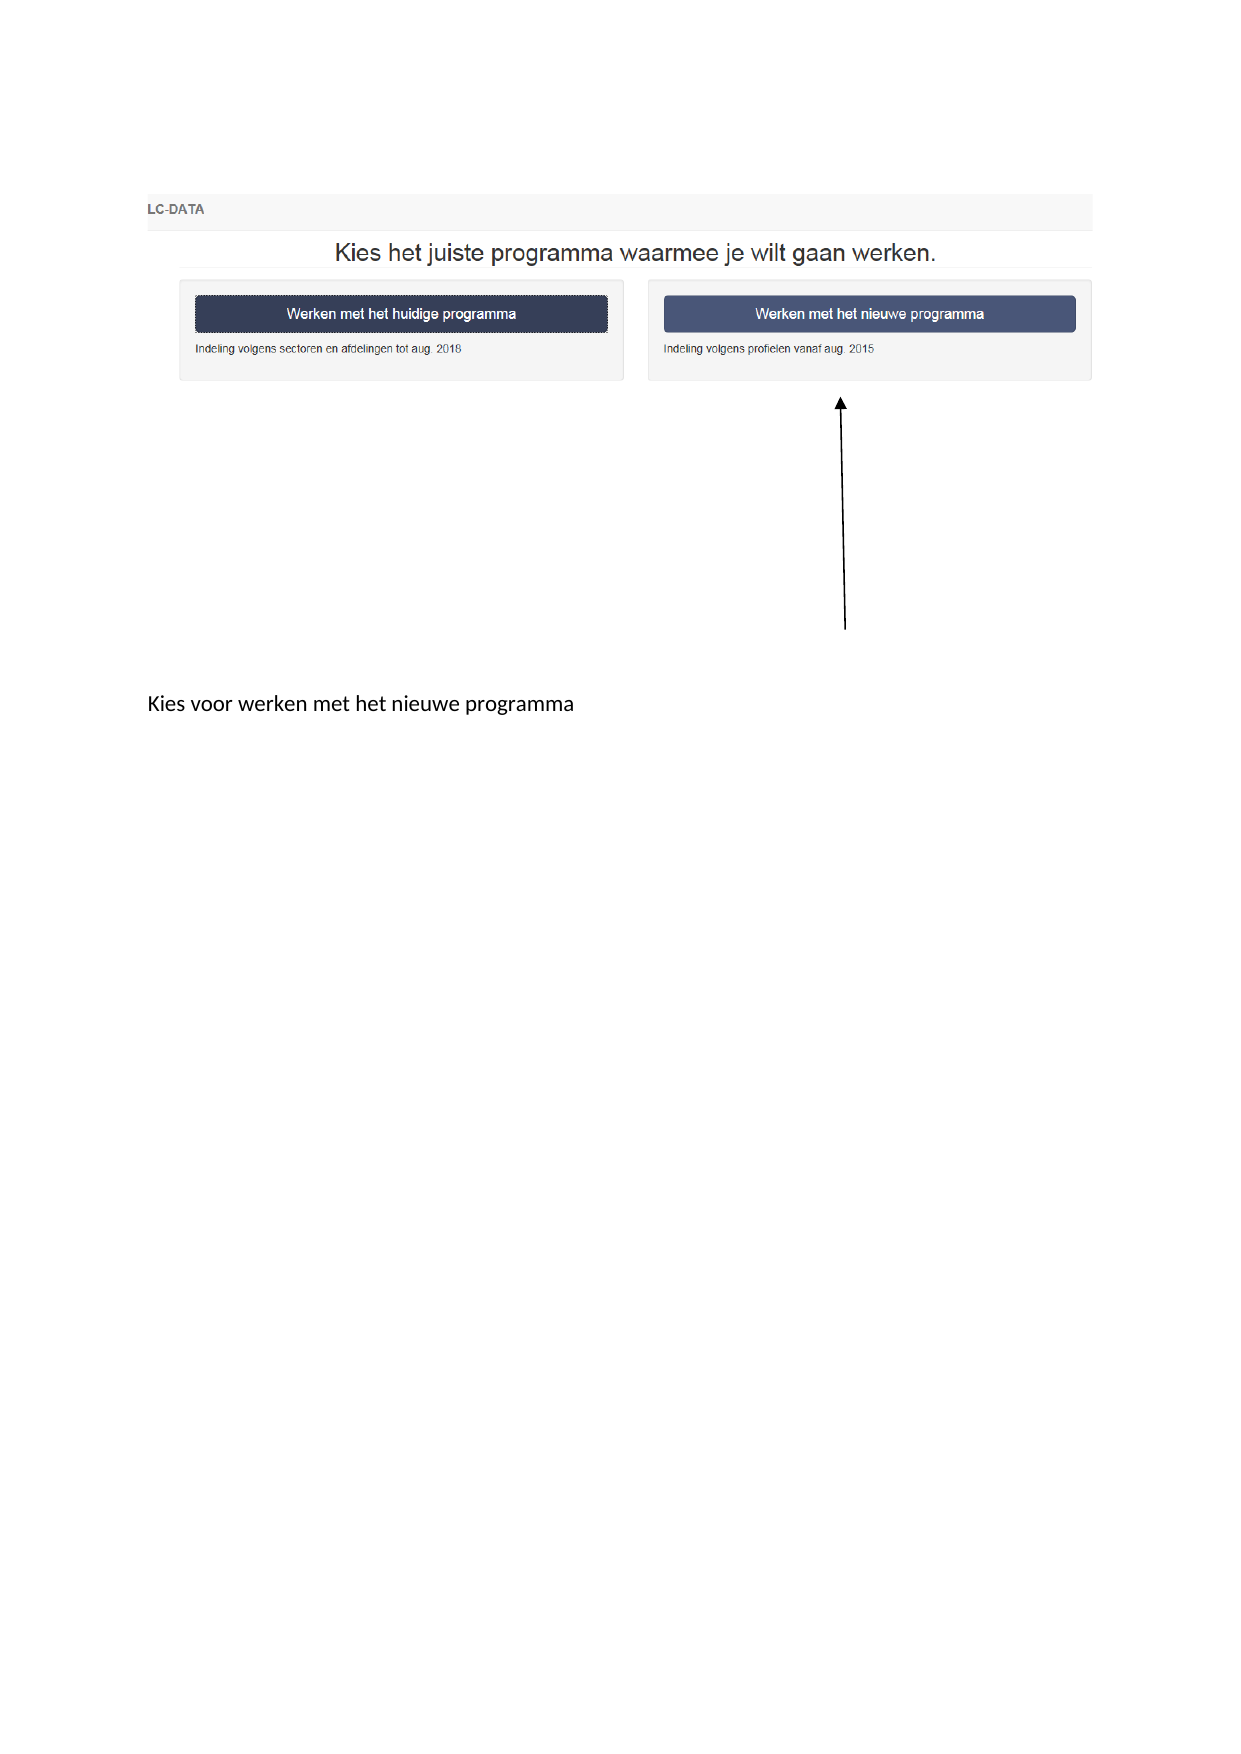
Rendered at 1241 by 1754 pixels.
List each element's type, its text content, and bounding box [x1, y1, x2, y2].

text Kies voor werken met het nieuwe programma [148, 689, 1093, 717]
picture [147, 194, 1093, 389]
